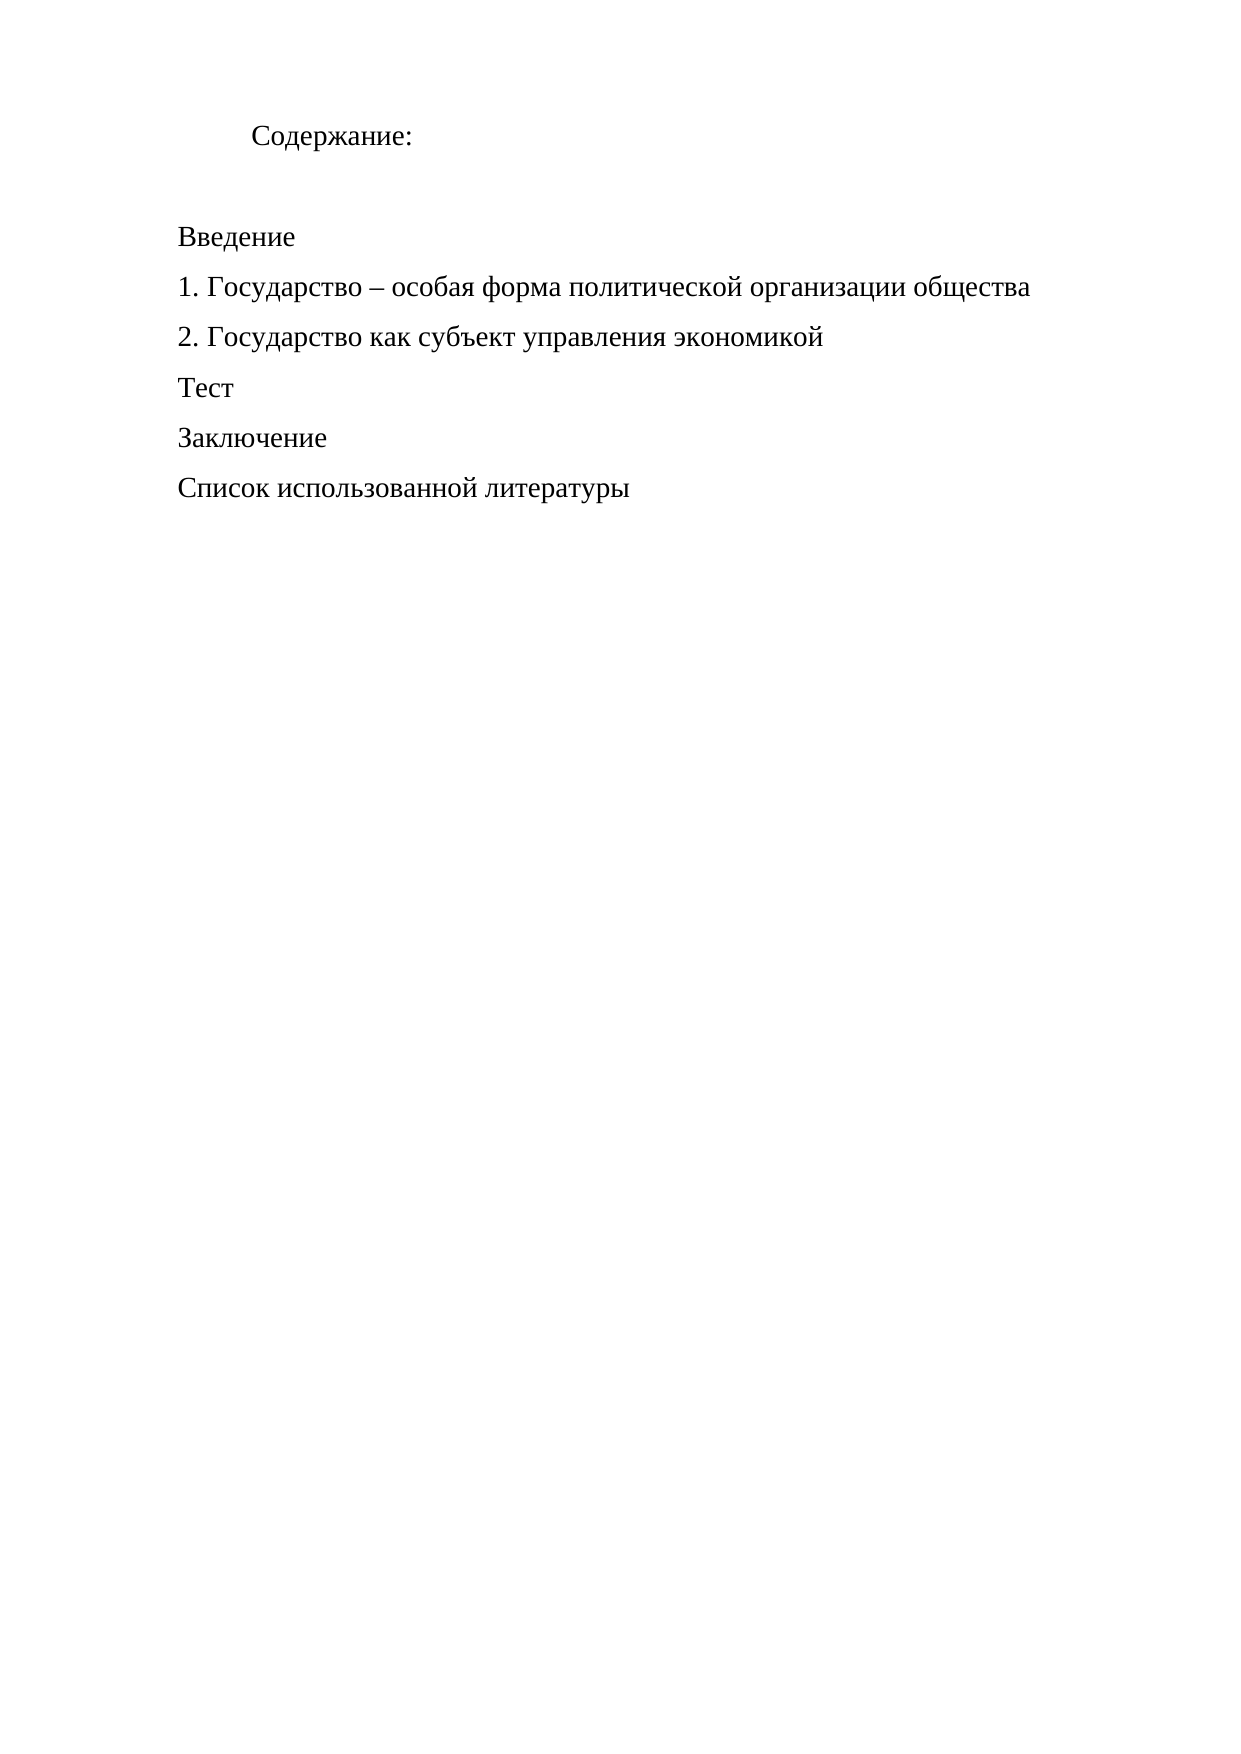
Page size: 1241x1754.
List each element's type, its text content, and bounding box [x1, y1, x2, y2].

list Государство как субъект управления экономикой [177, 319, 1152, 353]
text Введение [177, 219, 1152, 252]
list Тест [177, 370, 1152, 403]
list Государство – особая форма политической организации общества [177, 269, 1152, 303]
list Заключение [177, 420, 1152, 453]
text Содержание: [177, 118, 1152, 152]
list Список использованной литературы [177, 470, 1152, 504]
